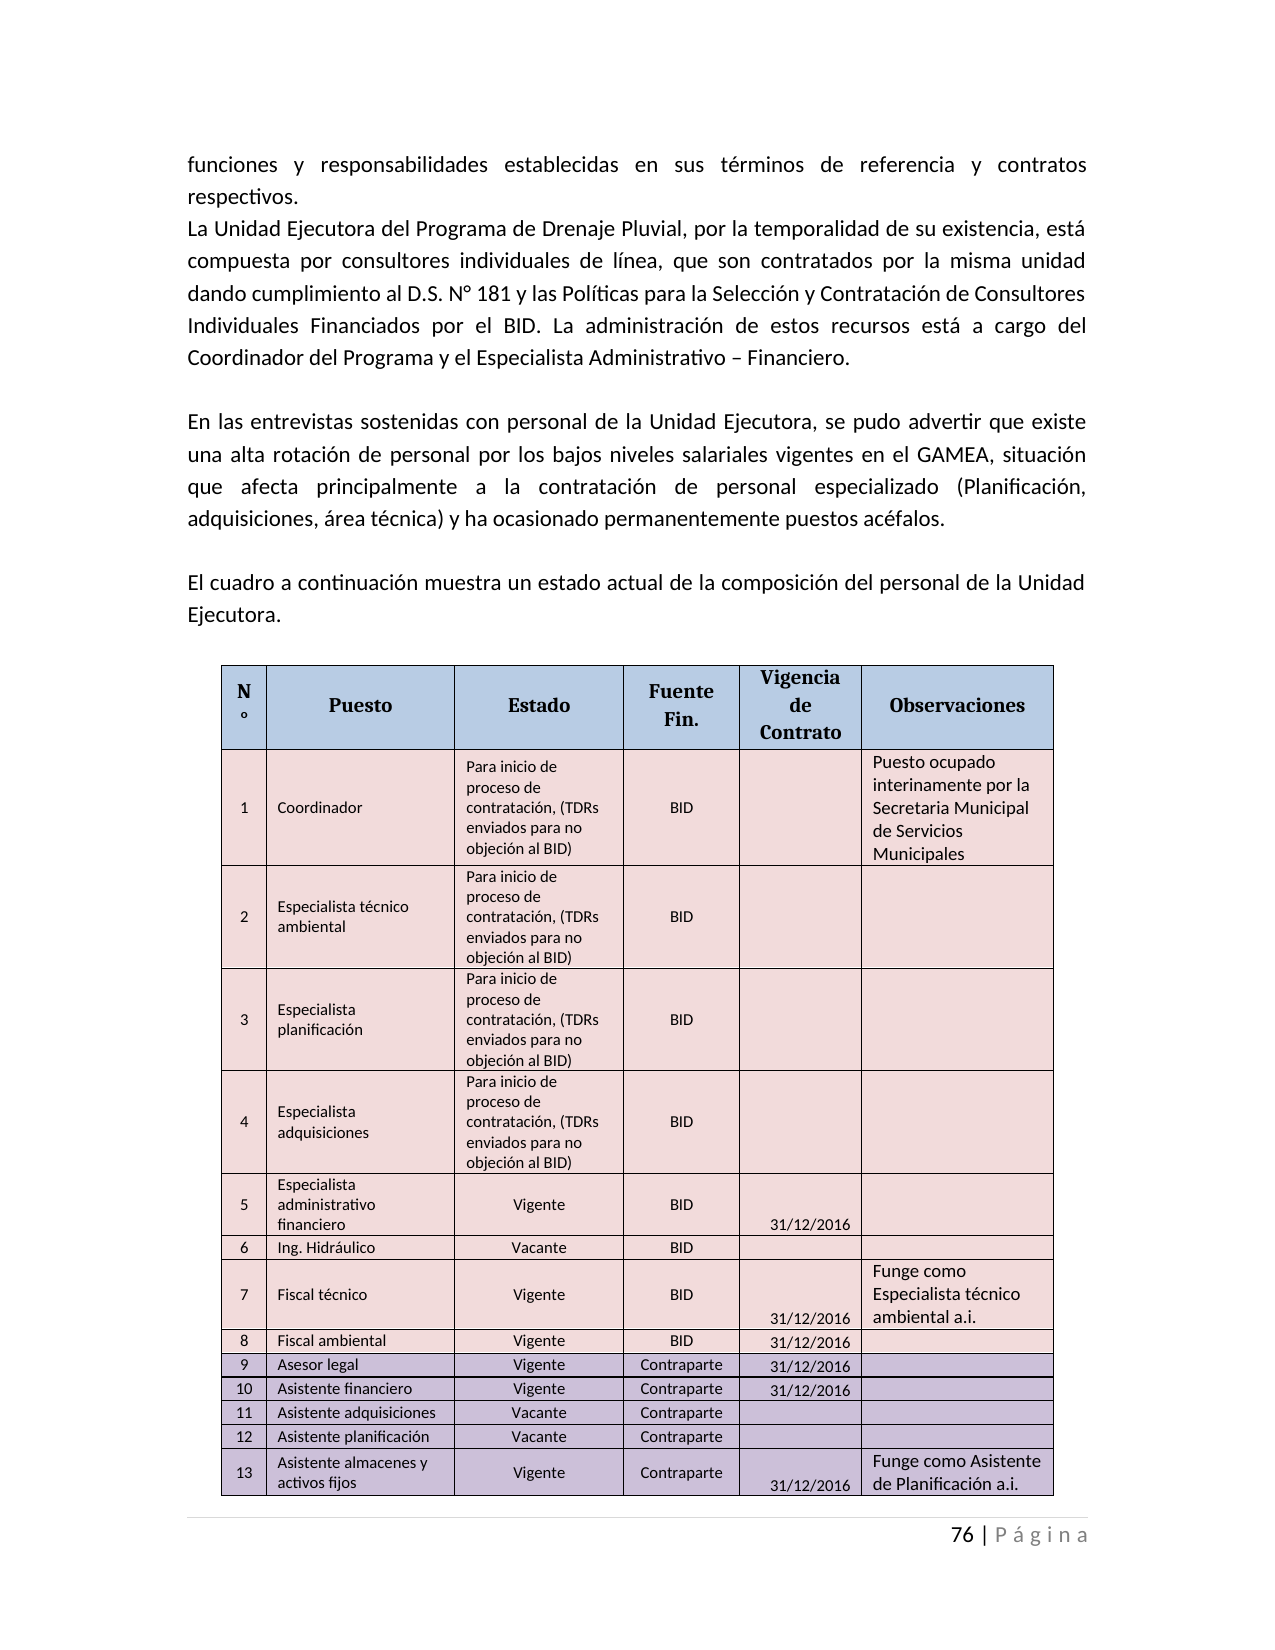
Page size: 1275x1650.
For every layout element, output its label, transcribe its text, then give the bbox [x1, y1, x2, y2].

table_cell Contraparte [624, 1425, 739, 1448]
table_cell BID [624, 866, 739, 967]
table_cell 13 [222, 1449, 266, 1495]
table_cell Coordinador [267, 750, 454, 865]
table_cell BID [624, 1071, 739, 1173]
table_cell Para inicio de proceso de contratación, (TDRs enviados para no objeción al BID) [455, 866, 623, 967]
table_cell [862, 1174, 1053, 1235]
table_cell Contraparte [624, 1401, 739, 1424]
table_cell Vigente [455, 1449, 623, 1495]
table_cell Vigente [455, 1378, 623, 1400]
table_cell BID [624, 1174, 739, 1235]
table_cell [740, 1236, 861, 1259]
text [187, 150, 1088, 210]
table_cell Para inicio de proceso de contratación, (TDRs enviados para no objeción al BID) [455, 969, 623, 1070]
table_cell [862, 1236, 1053, 1259]
table_cell [740, 969, 861, 1070]
table_cell Especialista técnico ambiental [267, 866, 454, 967]
table_cell Vigente [455, 1354, 623, 1376]
table_header Estado [455, 666, 623, 749]
table_cell [862, 1330, 1053, 1352]
table_cell 31/12/2016 [740, 1260, 861, 1328]
table_cell [862, 1425, 1053, 1448]
table_cell Especialista administrativo financiero [267, 1174, 454, 1235]
table_header Observaciones [862, 666, 1053, 749]
table_header Puesto [267, 666, 454, 749]
table_cell [740, 1401, 861, 1424]
table_header Fuente Fin. [624, 666, 739, 749]
text En las entrevistas sostenidas con personal de la Unidad Ejecutora, se pudo advertir que existe una alta rotación de personal por los bajos niveles salariales vigentes en el GAMEA, situación que afecta principalmente a la contratación de personal especializado (Planificación, adquisiciones, área técnica) y ha ocasionado permanentemente puestos acéfalos. [187, 407, 1088, 532]
table_cell BID [624, 1330, 739, 1352]
table_cell Funge como Especialista técnico ambiental a.i. [862, 1260, 1053, 1328]
table_cell Vacante [455, 1425, 623, 1448]
table_cell Contraparte [624, 1449, 739, 1495]
table_cell Para inicio de proceso de contratación, (TDRs enviados para no objeción al BID) [455, 1071, 623, 1173]
table_cell Contraparte [624, 1378, 739, 1400]
table_header Vigencia de Contrato [740, 666, 861, 749]
table_cell [740, 866, 861, 967]
table_cell 8 [222, 1330, 266, 1352]
table_cell 10 [222, 1378, 266, 1400]
table_cell 11 [222, 1401, 266, 1424]
table_cell [740, 1425, 861, 1448]
table_cell Asistente almacenes y activos fijos [267, 1449, 454, 1495]
table_cell 31/12/2016 [740, 1378, 861, 1400]
table_cell BID [624, 969, 739, 1070]
table_cell 5 [222, 1174, 266, 1235]
table_cell Vigente [455, 1260, 623, 1328]
text La Unidad Ejecutora del Programa de Drenaje Pluvial, por la temporalidad de su existencia, está compuesta por consultores individuales de línea, que son contratados por la misma unidad dando cumplimiento al D.S. N° 181 y las Políticas para la Selección y Contratación de Consultores Individuales Financiados por el BID. La administración de estos recursos está a cargo del Coordinador del Programa y el Especialista Administrativo – Financiero. [187, 214, 1088, 371]
table_cell 7 [222, 1260, 266, 1328]
table_cell Vigente [455, 1174, 623, 1235]
table_cell [862, 1401, 1053, 1424]
table_cell BID [624, 1260, 739, 1328]
table_cell BID [624, 750, 739, 865]
table_cell [862, 866, 1053, 967]
table_cell Puesto ocupado interinamente por la Secretaria Municipal de Servicios Municipales [862, 750, 1053, 865]
table_cell 6 [222, 1236, 266, 1259]
table_cell BID [624, 1236, 739, 1259]
table_cell Vigente [455, 1330, 623, 1352]
table_cell Asistente financiero [267, 1378, 454, 1400]
table_cell 31/12/2016 [740, 1330, 861, 1352]
table_cell Funge como Asistente de Planificación a.i. [862, 1449, 1053, 1495]
table_cell Fiscal técnico [267, 1260, 454, 1328]
table_cell Para inicio de proceso de contratación, (TDRs enviados para no objeción al BID) [455, 750, 623, 865]
table_cell 31/12/2016 [740, 1354, 861, 1376]
table_cell Asesor legal [267, 1354, 454, 1376]
table_cell [740, 750, 861, 865]
table_cell 3 [222, 969, 266, 1070]
table_cell 2 [222, 866, 266, 967]
table_cell 31/12/2016 [740, 1449, 861, 1495]
table_cell [862, 1378, 1053, 1400]
table_cell 4 [222, 1071, 266, 1173]
table_cell [740, 1071, 861, 1173]
table_cell Vacante [455, 1401, 623, 1424]
table_cell Vacante [455, 1236, 623, 1259]
table_cell Fiscal ambiental [267, 1330, 454, 1352]
table_cell Asistente planificación [267, 1425, 454, 1448]
table_cell Contraparte [624, 1354, 739, 1376]
table_cell 31/12/2016 [740, 1174, 861, 1235]
table_cell [862, 1354, 1053, 1376]
table_cell 12 [222, 1425, 266, 1448]
table_cell Especialista planificación [267, 969, 454, 1070]
table_cell 9 [222, 1354, 266, 1376]
table_cell Ing. Hidráulico [267, 1236, 454, 1259]
table_cell Especialista adquisiciones [267, 1071, 454, 1173]
table_cell [862, 969, 1053, 1070]
table_header N° [222, 666, 266, 749]
table_cell 1 [222, 750, 266, 865]
table_cell Asistente adquisiciones [267, 1401, 454, 1424]
text El cuadro a continuación muestra un estado actual de la composición del personal de la Unidad Ejecutora. [187, 568, 1088, 629]
table_cell [862, 1071, 1053, 1173]
